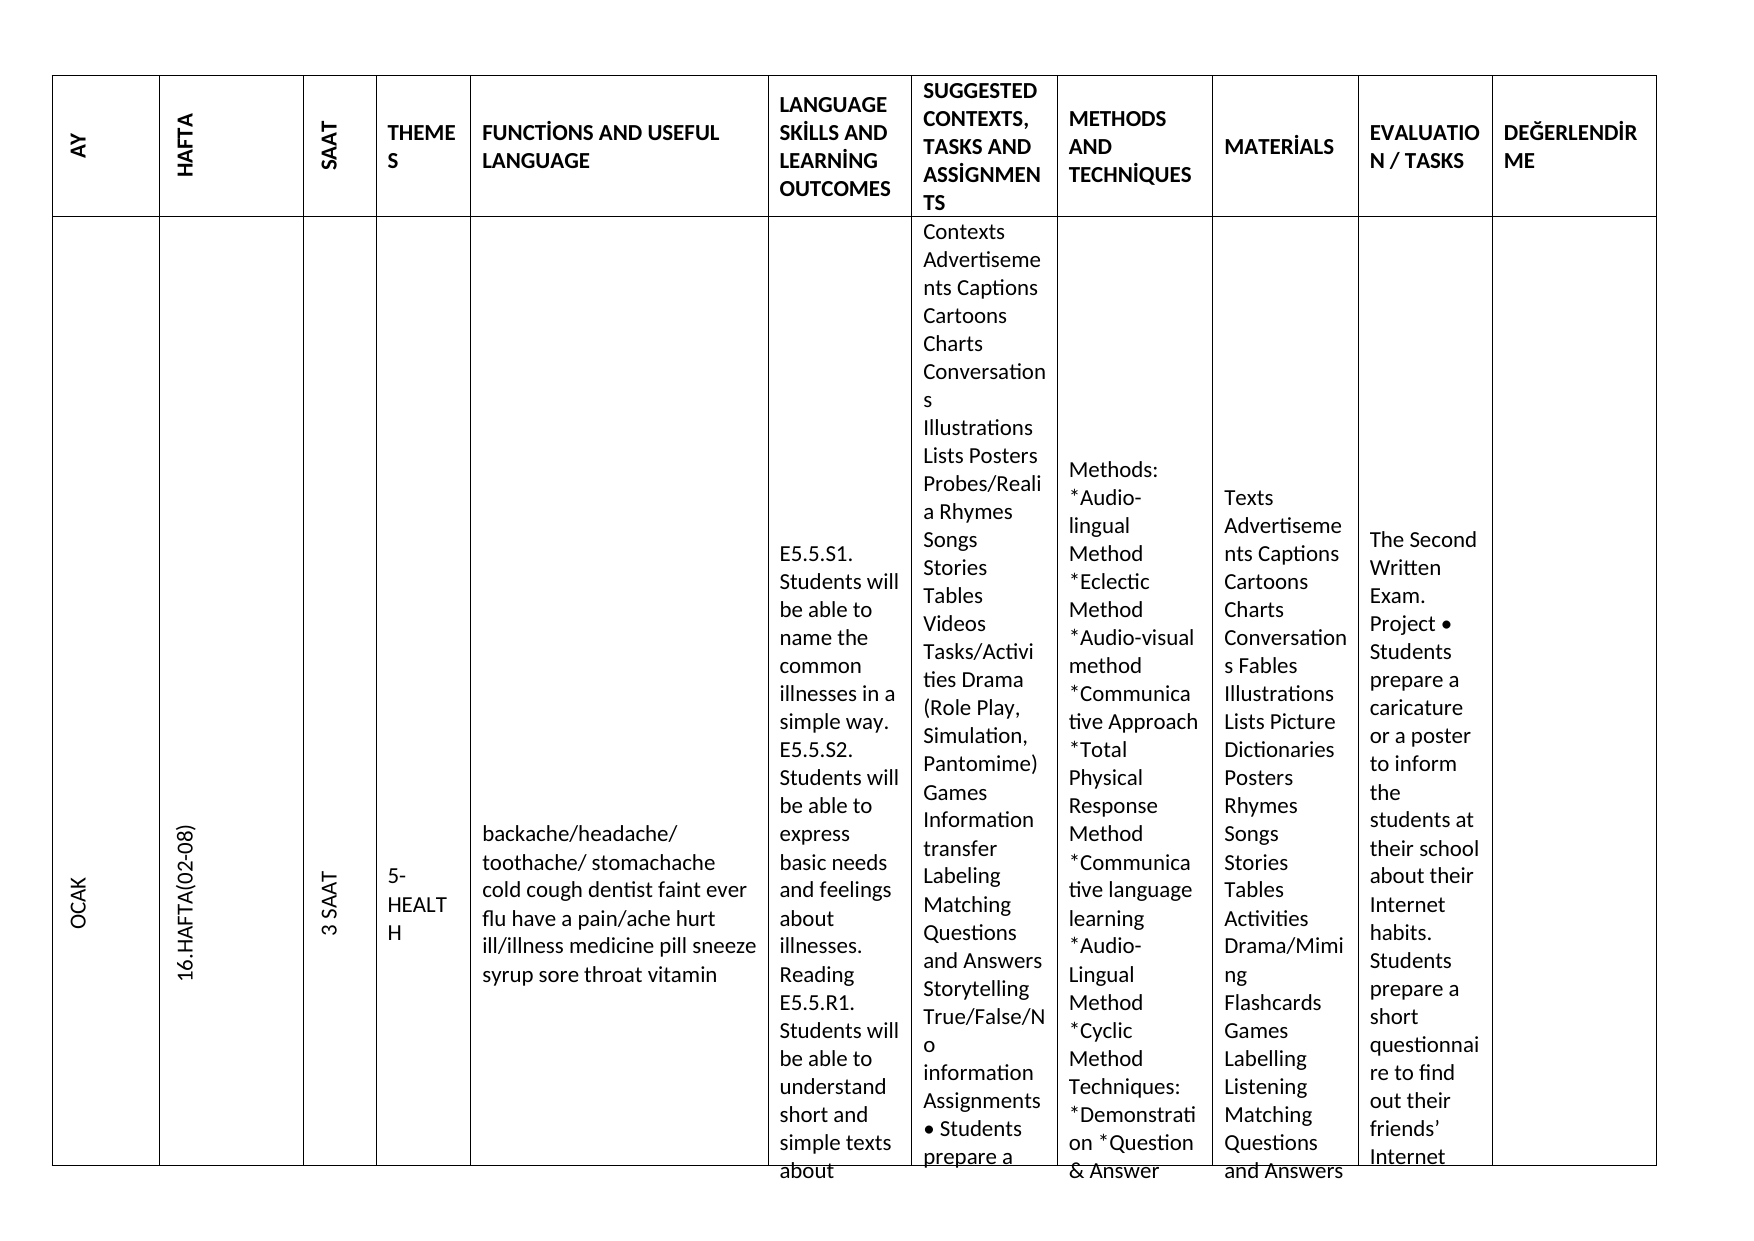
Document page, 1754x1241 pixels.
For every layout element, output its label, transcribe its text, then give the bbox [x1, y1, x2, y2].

table_header LANGUAGE SKİLLS AND LEARNİNG OUTCOMES [769, 76, 911, 216]
table_header METHODS AND TECHNİQUES [1058, 76, 1212, 216]
table_header THEMES [377, 76, 470, 216]
table_cell 5- HEALTH [377, 217, 470, 1165]
table_cell [1493, 217, 1656, 1165]
table_header SUGGESTED CONTEXTS, TASKS AND ASSİGNMENTS [912, 76, 1057, 216]
table_header HAFTA [160, 76, 303, 216]
table_header EVALUATION / TASKS [1359, 76, 1492, 216]
table_header MATERİALS [1213, 76, 1358, 216]
table_cell OCAK [53, 217, 159, 1165]
table_header FUNCTİONS AND USEFUL LANGUAGE [471, 76, 768, 216]
table_header SAAT [304, 76, 376, 216]
table_cell 16.HAFTA(02-08) [160, 217, 303, 1165]
table_header DEĞERLENDİRME [1493, 76, 1656, 216]
table_header AY [53, 76, 159, 216]
table_cell 3 SAAT [304, 217, 376, 1165]
